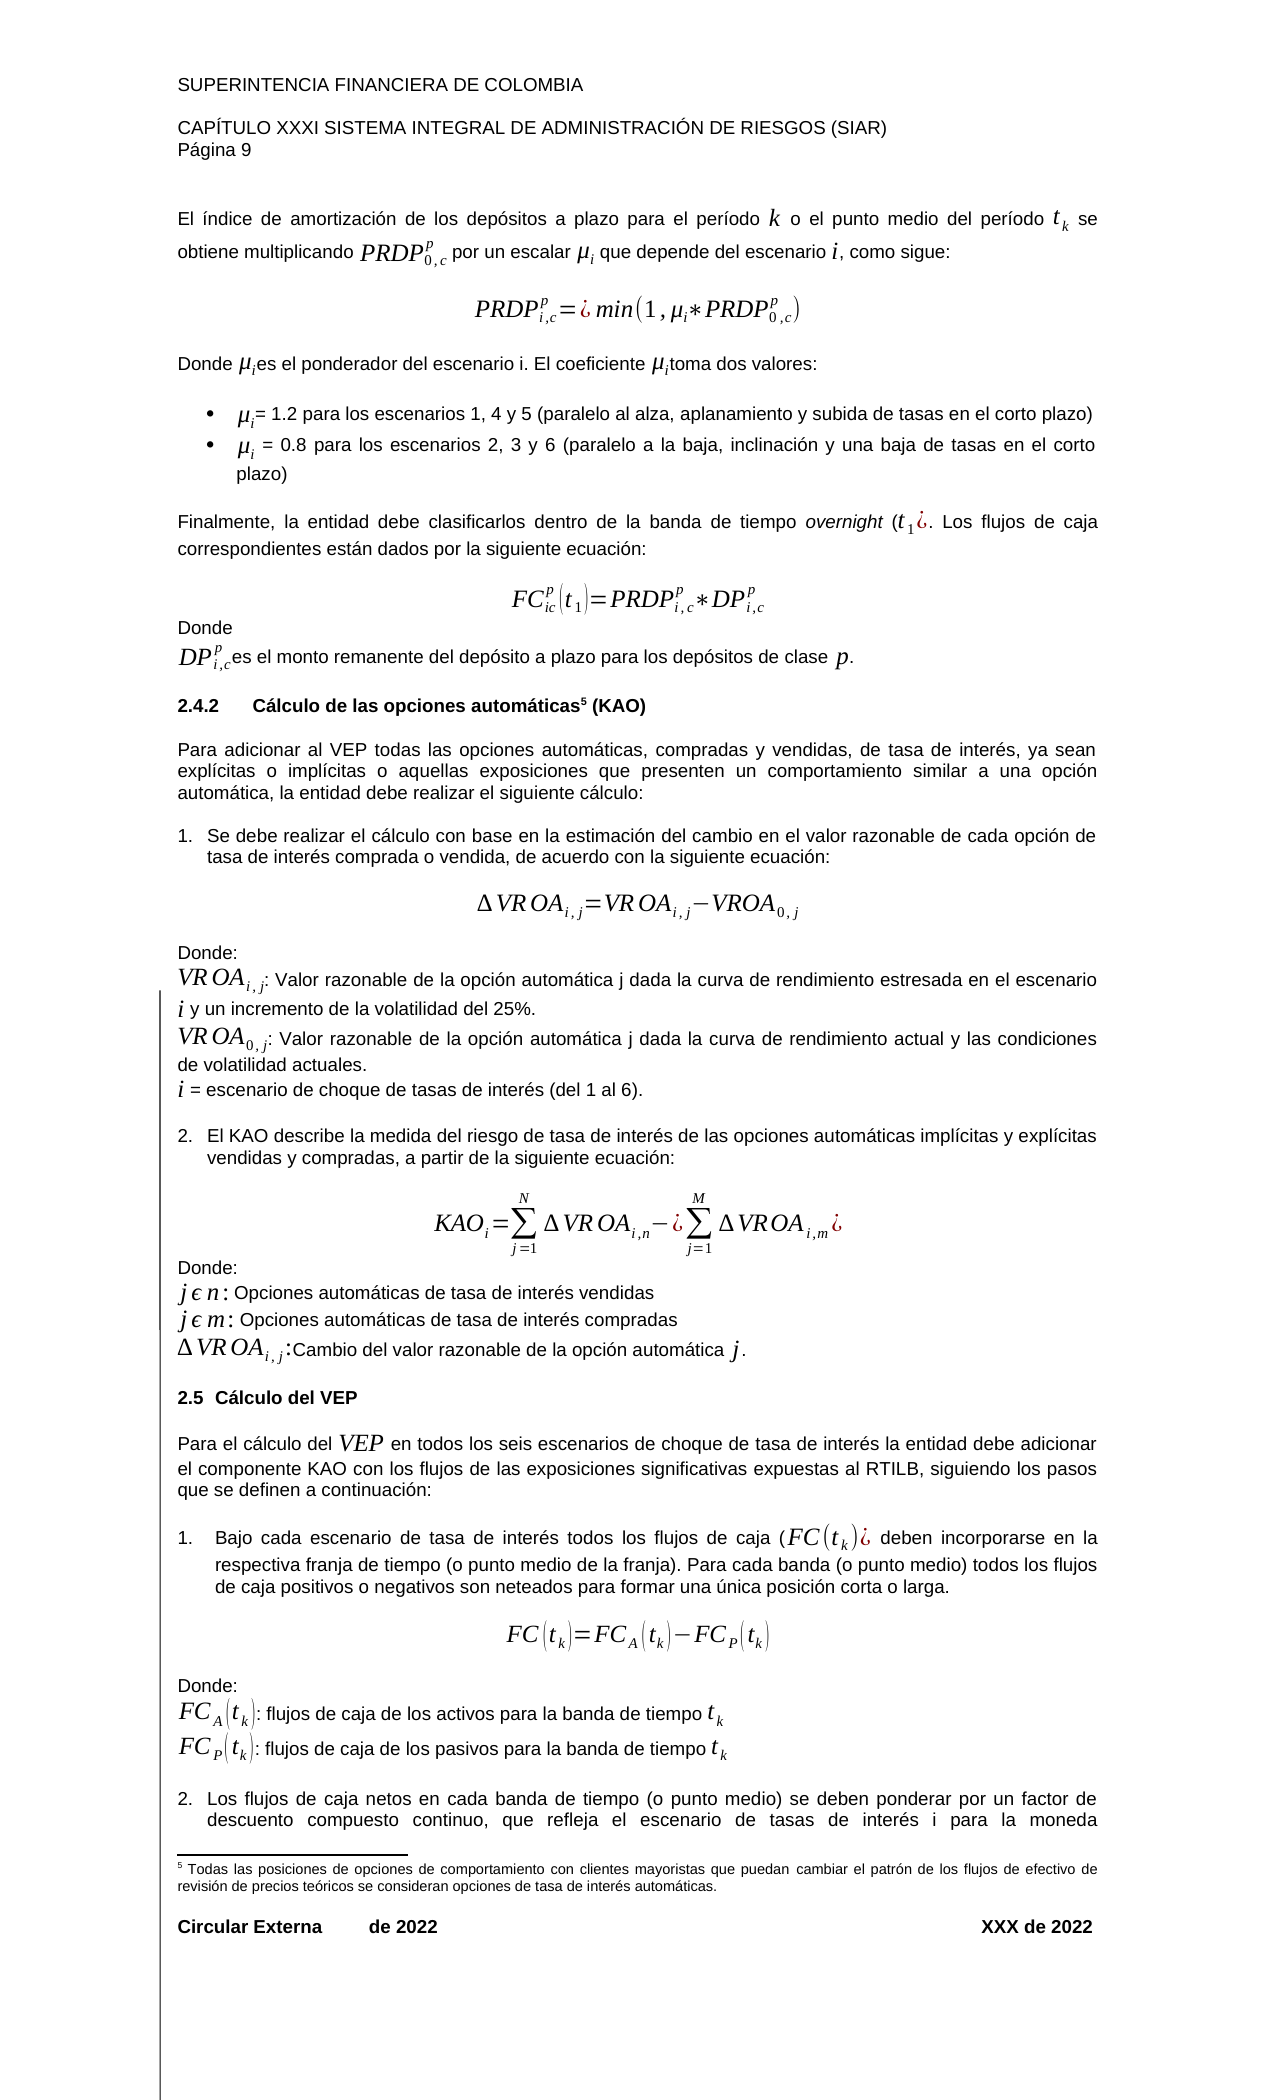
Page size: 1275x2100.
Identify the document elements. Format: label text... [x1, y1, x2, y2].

text Donde: [177, 942, 1098, 964]
list = 1.2 para los escenarios 1, 4 y 5 (paralelo al alza, aplanamiento y subida de tasas en el corto plazo) [207, 400, 1098, 432]
text es el monto remanente del depósito a plazo para los depósitos de clase . [177, 639, 1098, 674]
text Opciones automáticas de tasa de interés compradas [177, 1306, 1098, 1334]
text El índice de amortización de los depósitos a plazo para el período o el punto medio del período se obtiene multiplicando por un escalar que depende del escenario , como sigue: [177, 203, 1098, 269]
text Cambio del valor razonable de la opción automática . [177, 1334, 1098, 1365]
text Donde es el ponderador del escenario i. El coeficiente toma dos valores: [177, 347, 1098, 379]
text Para adicionar al VEP todas las opciones automáticas, compradas y vendidas, de tasa de interés, ya sean explícitas o implícitas o aquellas exposiciones que presenten un comportamiento similar a una opción automática, la entidad debe realizar el siguiente cálculo: [177, 738, 1098, 803]
list El KAO describe la medida del riesgo de tasa de interés de las opciones automáticas implícitas y explícitas vendidas y compradas, a partir de la siguiente ecuación: [177, 1125, 1098, 1168]
text Para el cálculo del en todos los seis escenarios de choque de tasa de interés la entidad debe adicionar el componente KAO con los flujos de las exposiciones significativas expuestas al RTILB, siguiendo los pasos que se definen a continuación: [177, 1430, 1098, 1500]
text = escenario de choque de tasas de interés (del 1 al 6). [177, 1076, 1098, 1103]
list Cálculo de las opciones automáticas (KAO) [177, 695, 1098, 717]
text : Valor razonable de la opción automática j dada la curva de rendimiento actual y las condiciones de volatilidad actuales. [177, 1023, 1098, 1076]
text Opciones automáticas de tasa de interés vendidas [177, 1278, 1098, 1306]
text Donde: [177, 1675, 1098, 1696]
text : flujos de caja de los activos para la banda de tiempo [177, 1696, 1098, 1731]
text : Valor razonable de la opción automática j dada la curva de rendimiento estresada en el escenario y un incremento de la volatilidad del 25%. [177, 964, 1098, 1023]
subtitle Cálculo del VEP [177, 1387, 1098, 1408]
text : flujos de caja de los pasivos para la banda de tiempo [177, 1731, 1098, 1766]
list Se debe realizar el cálculo con base en la estimación del cambio en el valor razonable de cada opción de tasa de interés comprada o vendida, de acuerdo con la siguiente ecuación: [177, 825, 1098, 868]
list Bajo cada escenario de tasa de interés todos los flujos de caja ( deben incorporarse en la respectiva franja de tiempo (o punto medio de la franja). Para cada banda (o punto medio) todos los flujos de caja positivos o negativos son neteados para formar una única posición corta o larga. [177, 1522, 1098, 1597]
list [177, 1787, 1098, 1831]
text Donde: [177, 1257, 1098, 1278]
text Finalmente, la entidad debe clasificarlos dentro de la banda de tiempo overnight (. Los flujos de caja correspondientes están dados por la siguiente ecuación: [177, 506, 1098, 559]
list = 0.8 para los escenarios 2, 3 y 6 (paralelo a la baja, inclinación y una baja de tasas en el corto plazo) [207, 432, 1098, 485]
text Donde [177, 617, 1098, 639]
